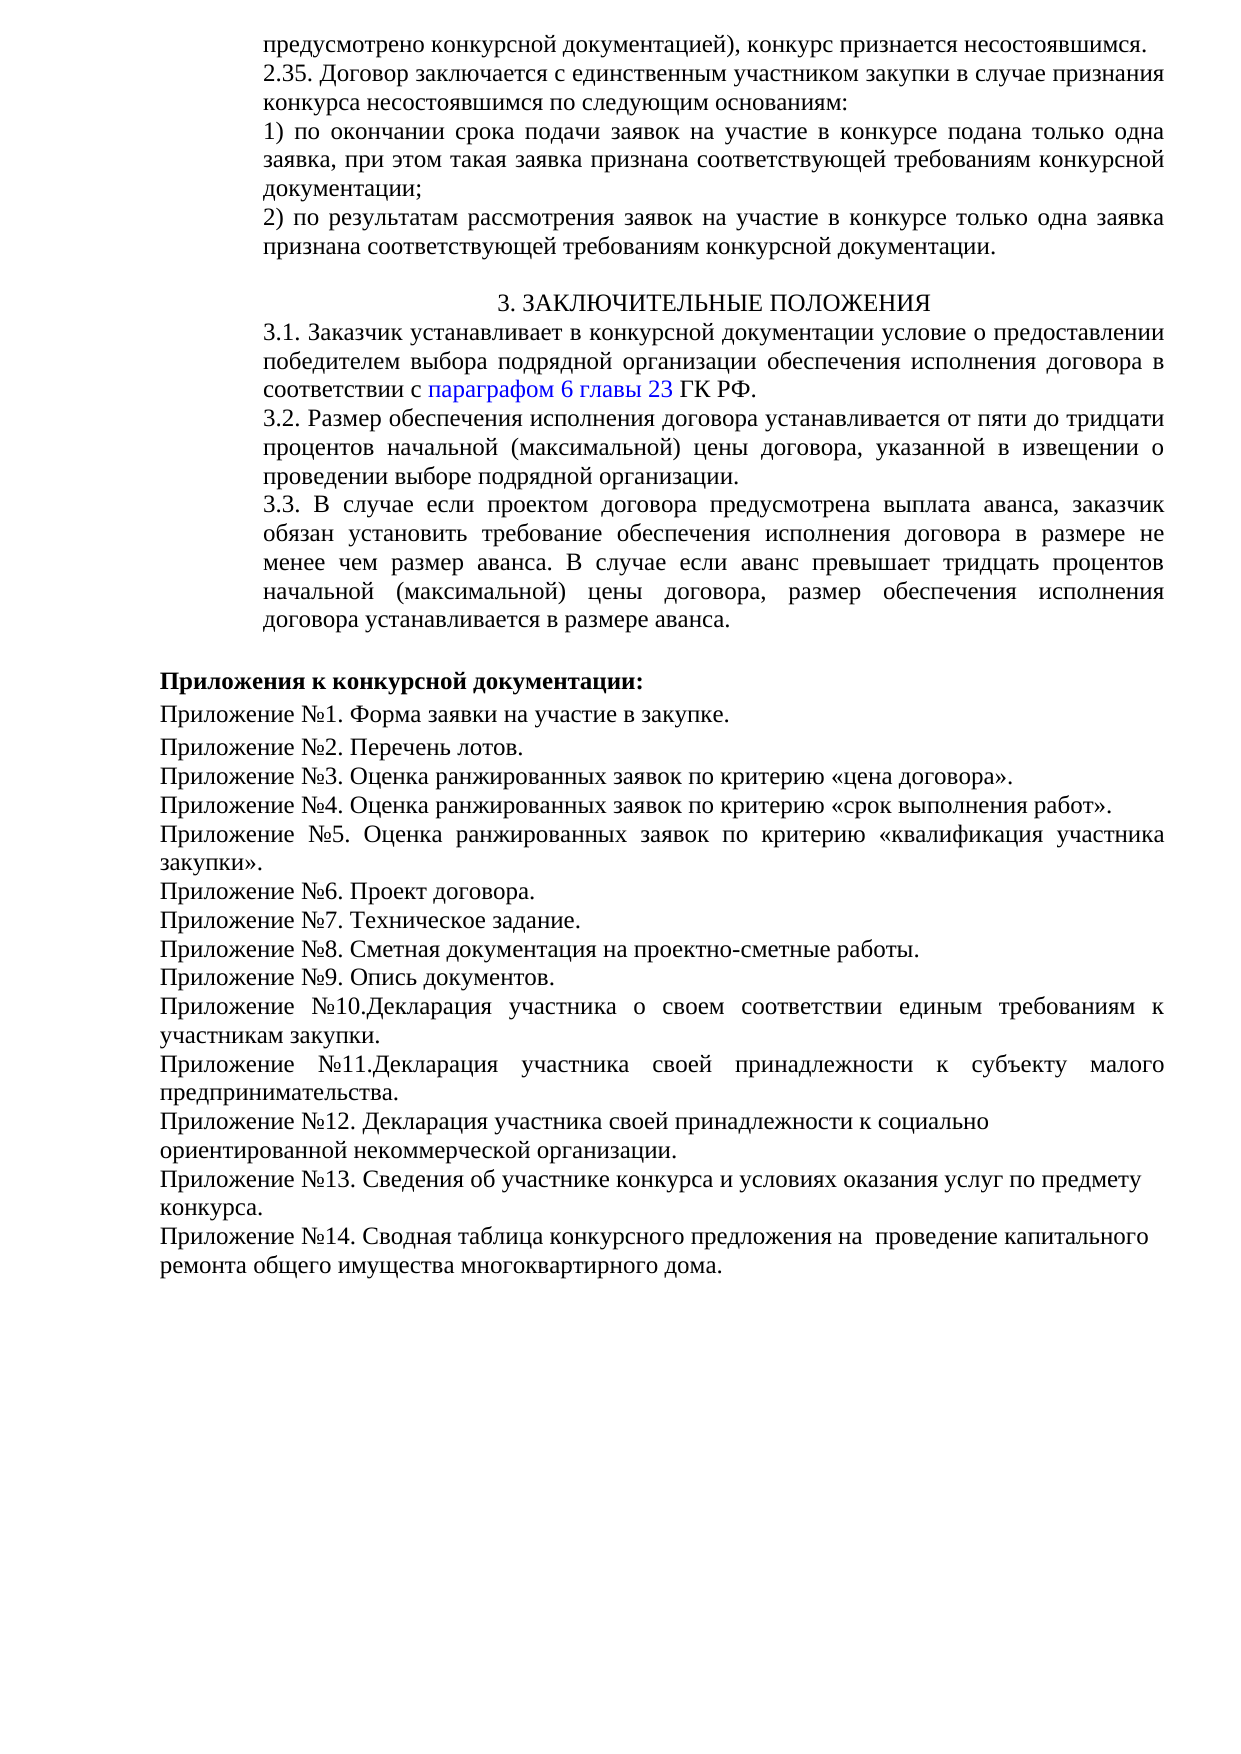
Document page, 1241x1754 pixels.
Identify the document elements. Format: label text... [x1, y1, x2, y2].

text Приложение №9. Опись документов. [159, 962, 1165, 991]
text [263, 29, 1165, 58]
text Приложение №11.Декларация участника своей принадлежности к субъекту малого предпринимательства. [159, 1049, 1165, 1106]
text 1) по окончании срока подачи заявок на участие в конкурсе подана только одна заявка, при этом такая заявка признана соответствующей требованиям конкурсной документации; [263, 116, 1165, 202]
text 3.2. Размер обеспечения исполнения договора устанавливается от пяти до тридцати процентов начальной (максимальной) цены договора, указанной в извещении о проведении выборе подрядной организации. [263, 403, 1165, 489]
text Приложение №2. Перечень лотов. [159, 732, 1165, 761]
text Приложение №8. Сметная документация на проектно-сметные работы. [159, 934, 1165, 962]
text Приложение №6. Проект договора. [159, 876, 1165, 905]
text Приложение №13. Сведения об участнике конкурса и условиях оказания услуг по предмету конкурса. [159, 1164, 1165, 1221]
text Приложения к конкурсной документации: [159, 666, 1165, 695]
text 3.3. В случае если проектом договора предусмотрена выплата аванса, заказчик обязан установить требование обеспечения исполнения договора в размере не менее чем размер аванса. В случае если аванс превышает тридцать процентов начальной (максимальной) цены договора, размер обеспечения исполнения договора устанавливается в размере аванса. [263, 489, 1165, 633]
text Приложение №14. Сводная таблица конкурсного предложения на проведение капитального ремонта общего имущества многоквартирного дома. [159, 1221, 1165, 1279]
text 3.1. Заказчик устанавливает в конкурсной документации условие о предоставлении победителем выбора подрядной организации обеспечения исполнения договора в соответствии с параграфом 6 главы 23 ГК РФ. [263, 317, 1165, 403]
text Приложение №4. Оценка ранжированных заявок по критерию «срок выполнения работ». [159, 790, 1165, 819]
text 3. ЗАКЛЮЧИТЕЛЬНЫЕ ПОЛОЖЕНИЯ [263, 288, 1165, 317]
text Приложение №12. Декларация участника своей принадлежности к социально ориентированной некоммерческой организации. [159, 1106, 1165, 1164]
text Приложение №10.Декларация участника о своем соответствии единым требованиям к участникам закупки. [159, 991, 1165, 1049]
text Приложение №1. Форма заявки на участие в закупке. [159, 699, 1165, 728]
text Приложение №3. Оценка ранжированных заявок по критерию «цена договора». [159, 761, 1165, 790]
text 2) по результатам рассмотрения заявок на участие в конкурсе только одна заявка признана соответствующей требованиям конкурсной документации. [263, 202, 1165, 259]
text 2.35. Договор заключается с единственным участником закупки в случае признания конкурса несостоявшимся по следующим основаниям: [263, 58, 1165, 116]
text Приложение №5. Оценка ранжированных заявок по критерию «квалификация участника закупки». [159, 819, 1165, 876]
text Приложение №7. Техническое задание. [159, 905, 1165, 934]
